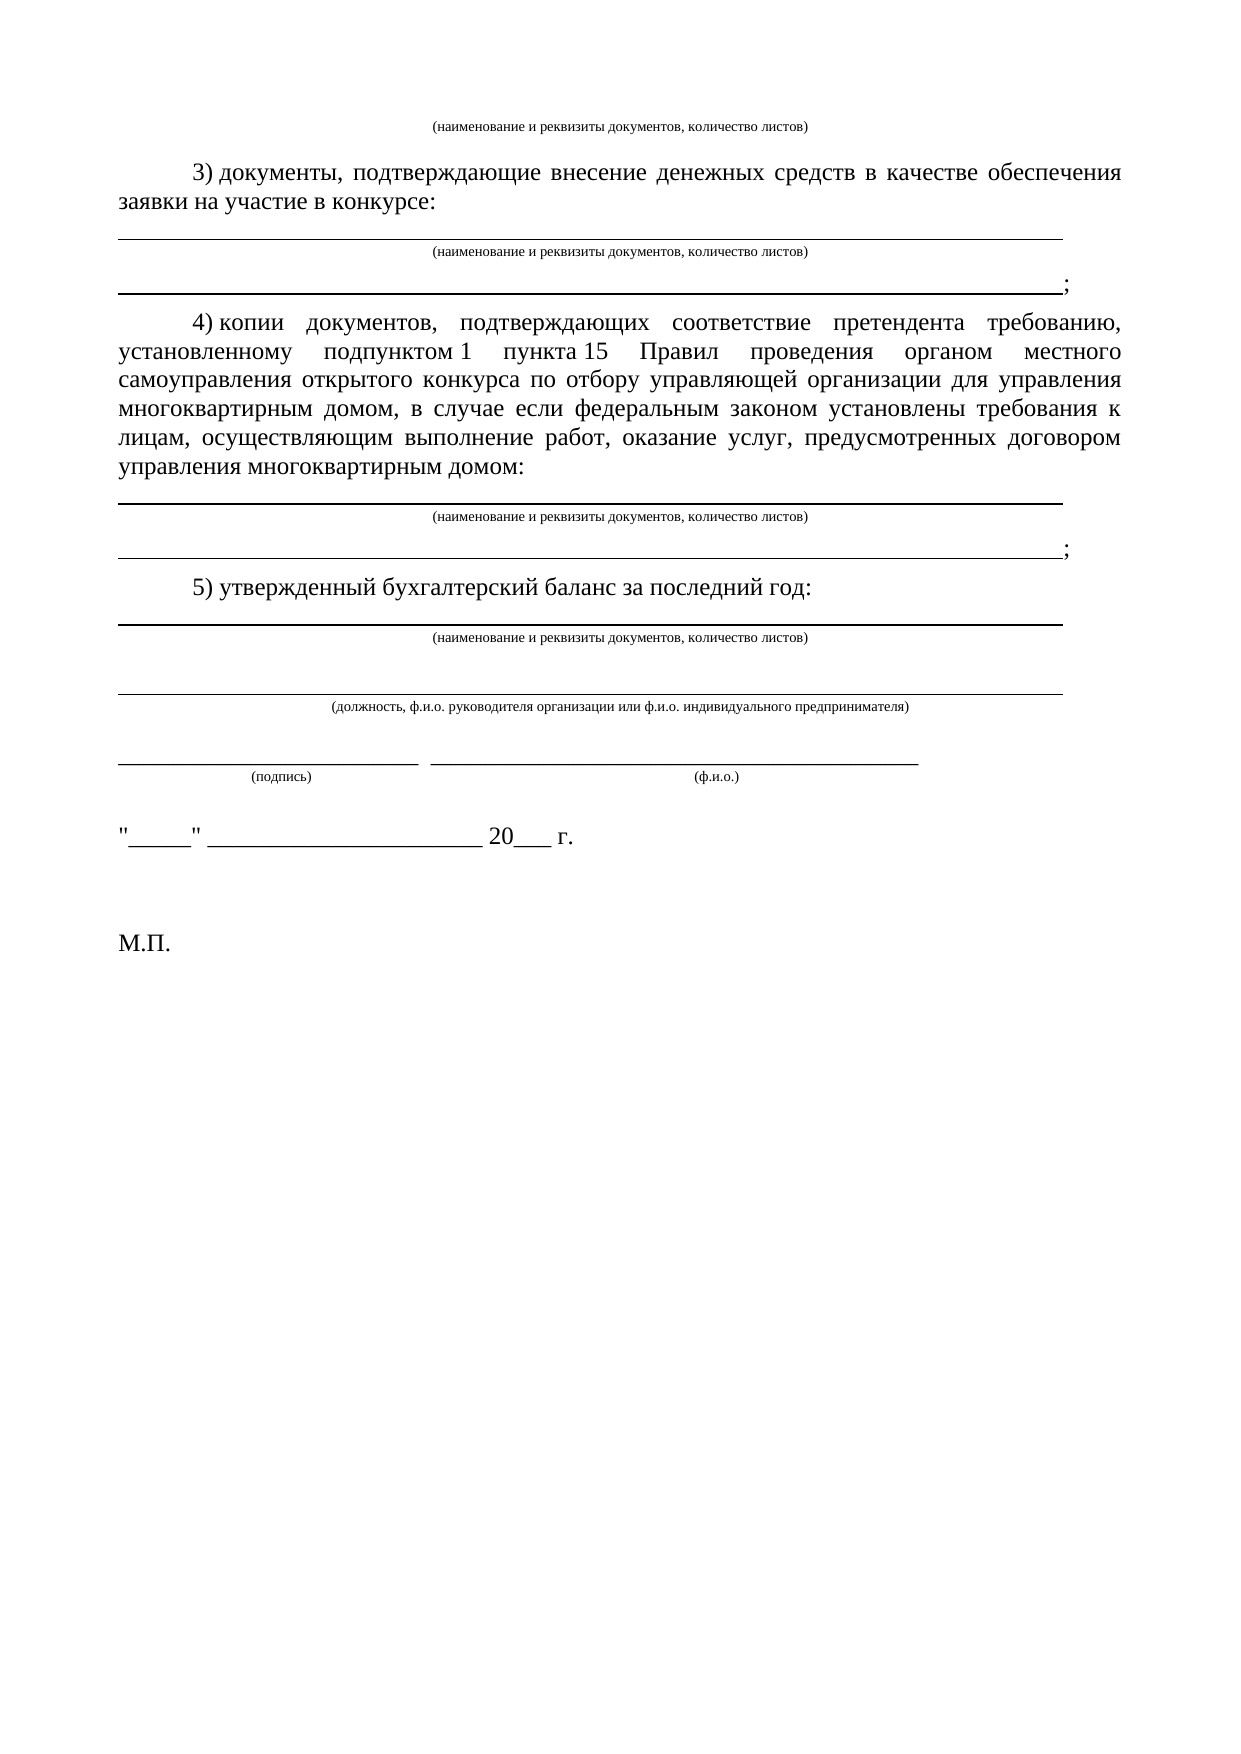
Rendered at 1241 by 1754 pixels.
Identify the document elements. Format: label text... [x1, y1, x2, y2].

text 3) документы, подтверждающие внесение денежных средств в качестве обеспечения заявки на участие в конкурсе: [118, 157, 1122, 215]
text (наименование и реквизиты документов, количество листов) [118, 628, 1122, 657]
text (подпись) (ф.и.о.) [118, 768, 1122, 796]
text "_____" ______________________ 20___ г. [118, 821, 1122, 850]
text (наименование и реквизиты документов, количество листов) [118, 507, 1122, 536]
text ________________________ _______________________________________ [118, 739, 1122, 768]
text М.П. [118, 928, 1122, 957]
text (наименование и реквизиты документов, количество листов) [118, 118, 1122, 147]
text 4) копии документов, подтверждающих соответствие претендента требованию, установленному подпунктом 1 пункта 15 Правил проведения органом местного самоуправления открытого конкурса по отбору управляющей организации для управления многоквартирным домом, в случае если федеральным законом установлены требования к лицам, осуществляющим выполнение работ, оказание услуг, предусмотренных договором управления многоквартирным домом: [118, 307, 1122, 479]
text (наименование и реквизиты документов, количество листов) [118, 243, 1122, 272]
text (должность, ф.и.о. руководителя организации или ф.и.о. индивидуального предпринимателя) [118, 698, 1122, 726]
text 5) утвержденный бухгалтерский баланс за последний год: [118, 572, 1122, 600]
text ; [118, 272, 1122, 297]
text ; [118, 536, 1122, 561]
